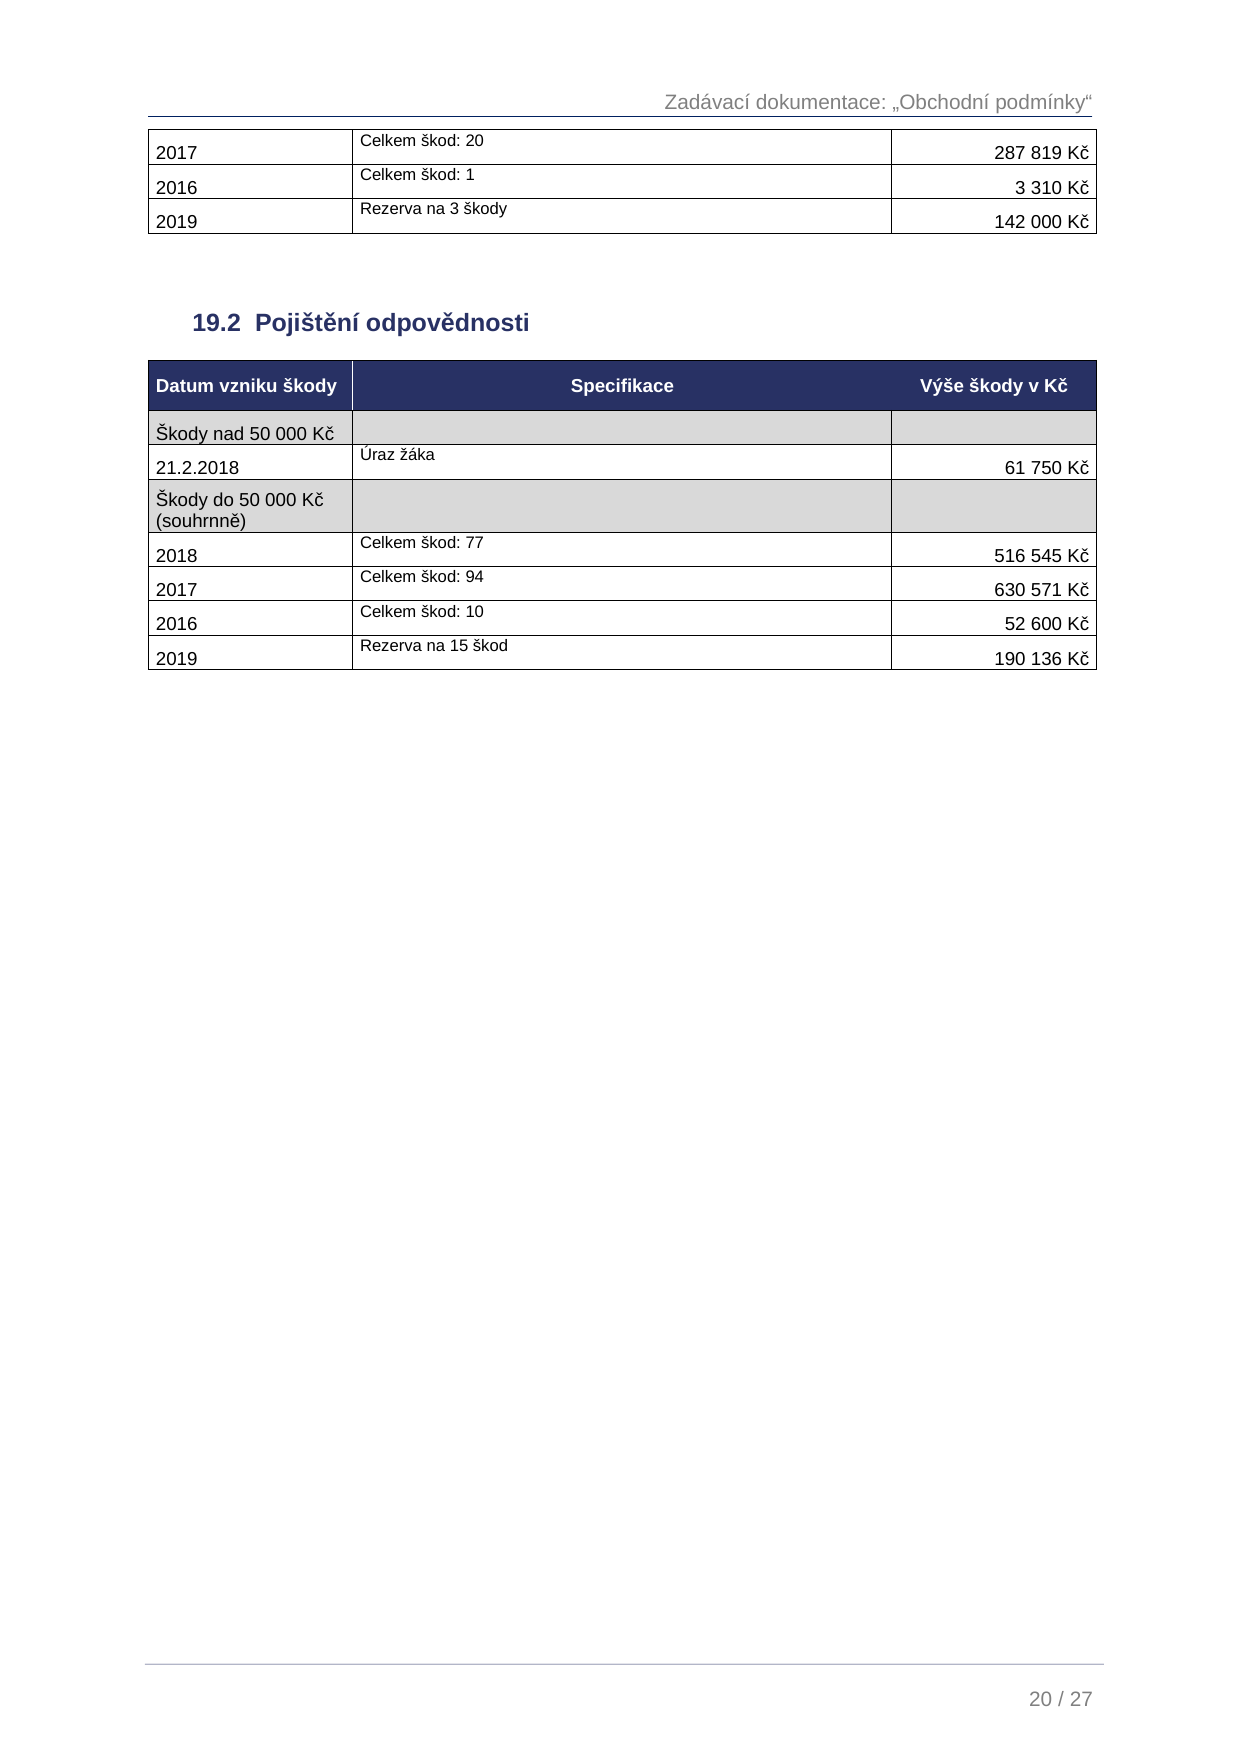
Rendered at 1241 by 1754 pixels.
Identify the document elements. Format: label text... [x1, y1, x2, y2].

table_cell 2017 [149, 130, 352, 164]
table_cell Celkem škod: 10 [353, 601, 891, 635]
table_cell Celkem škod: 94 [353, 567, 891, 600]
table_cell 630 571 Kč [892, 567, 1096, 600]
table_cell 2019 [149, 199, 352, 232]
table_cell [892, 411, 1096, 444]
table_cell 2016 [149, 601, 352, 635]
table_cell 142 000 Kč [892, 199, 1096, 232]
table_cell 21.2.2018 [149, 445, 352, 478]
table_cell Škody do 50 000 Kč (souhrnně) [149, 480, 352, 532]
table_cell 2017 [149, 567, 352, 600]
subtitle Pojištění odpovědnosti [192, 308, 1092, 337]
table_cell Celkem škod: 77 [353, 533, 891, 566]
table_cell 190 136 Kč [892, 636, 1096, 669]
table_cell Rezerva na 15 škod [353, 636, 891, 669]
table_cell 3 310 Kč [892, 165, 1096, 198]
table_cell 2018 [149, 533, 352, 566]
table_cell 2016 [149, 165, 352, 198]
table_header Specifikace [353, 361, 892, 410]
table_cell 287 819 Kč [892, 130, 1096, 164]
table_cell [353, 480, 891, 532]
table_cell Celkem škod: 1 [353, 165, 891, 198]
table_cell 61 750 Kč [892, 445, 1096, 478]
table_cell Rezerva na 3 škody [353, 199, 891, 232]
table_header Výše škody v Kč [892, 361, 1096, 410]
table_cell [892, 480, 1096, 532]
table_cell Celkem škod: 20 [353, 130, 891, 164]
table_cell 516 545 Kč [892, 533, 1096, 566]
table_cell 2019 [149, 636, 352, 669]
table_header Datum vzniku škody [149, 361, 352, 410]
table_cell Škody nad 50 000 Kč [149, 411, 352, 444]
table_cell [353, 411, 891, 444]
table_cell 52 600 Kč [892, 601, 1096, 635]
table_cell Úraz žáka [353, 445, 891, 478]
